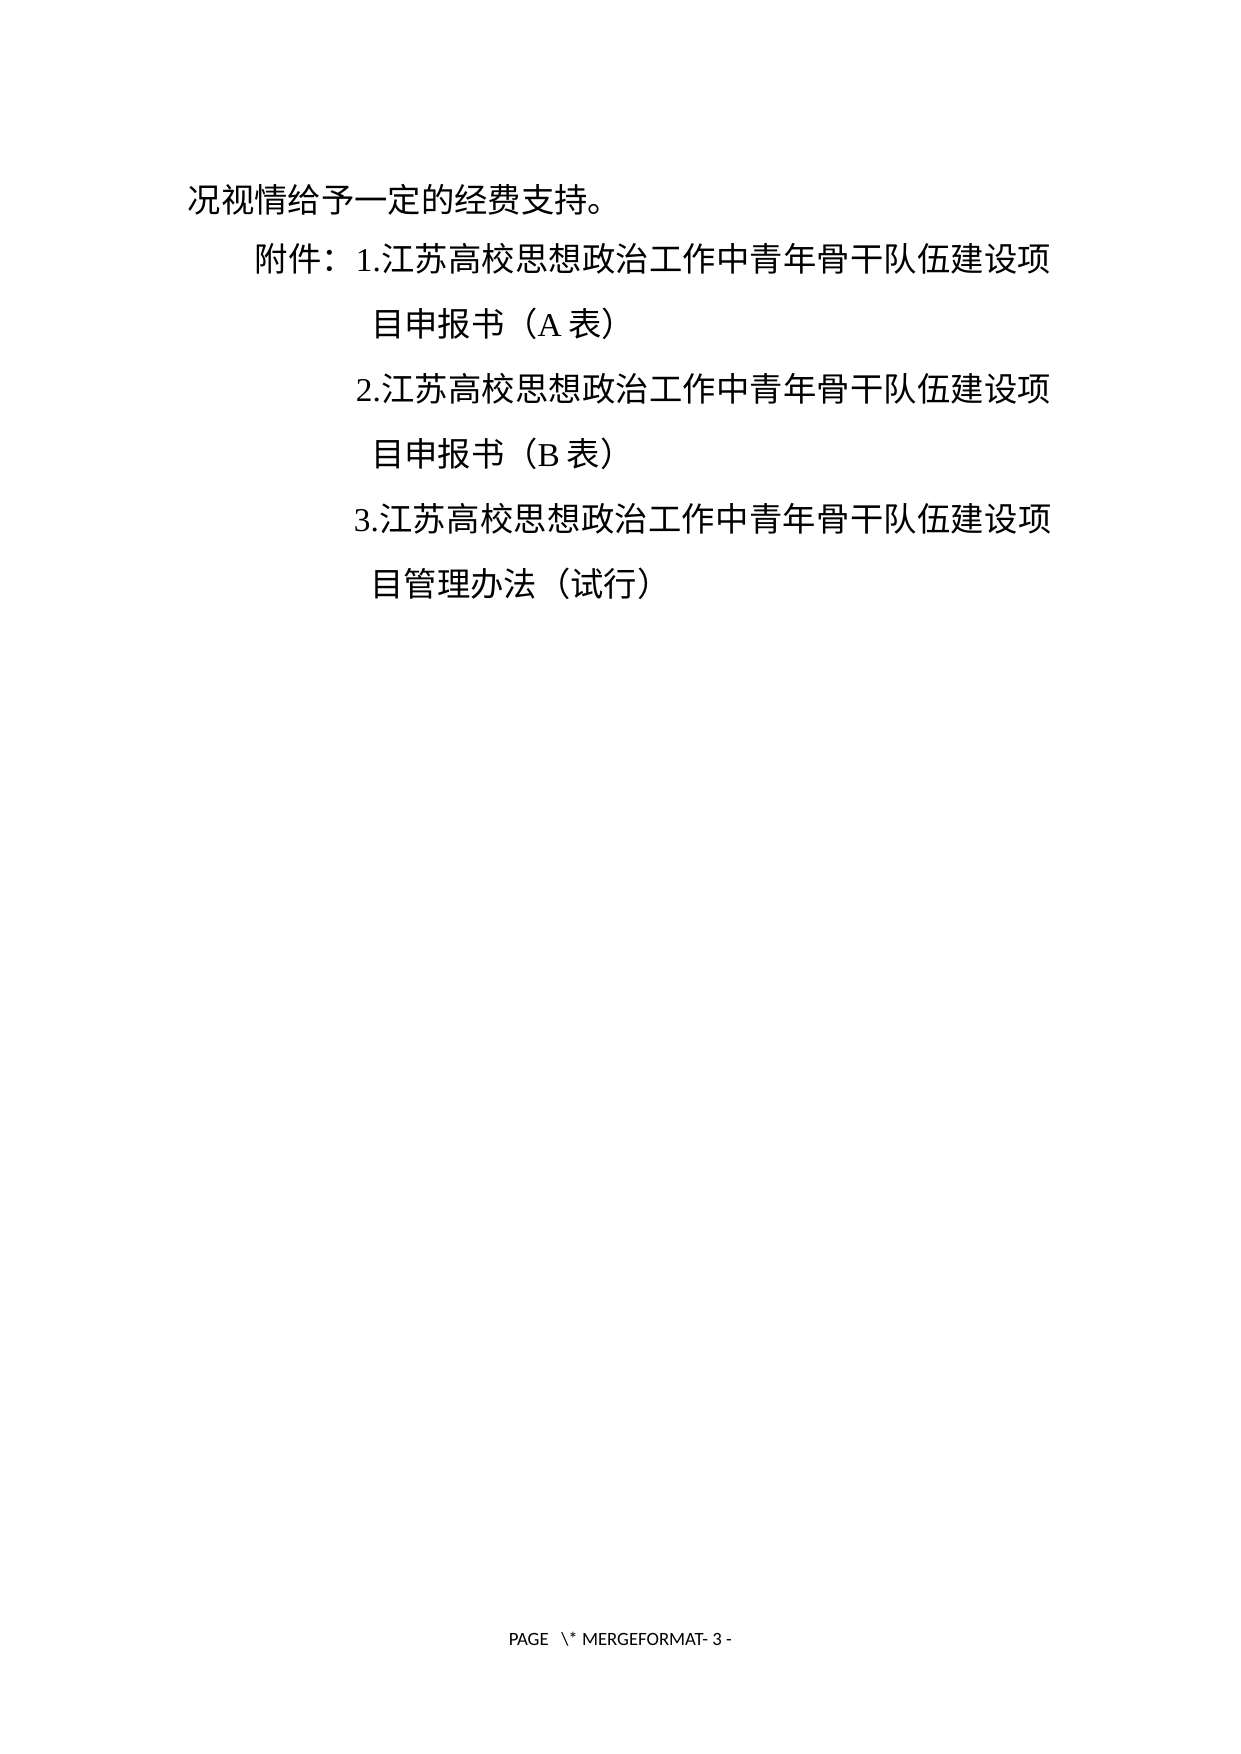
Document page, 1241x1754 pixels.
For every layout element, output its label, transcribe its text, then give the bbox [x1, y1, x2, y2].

text 2.江苏高校思想政治工作中青年骨干队伍建设项目申报书（B表） [187, 354, 1053, 484]
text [187, 162, 1053, 224]
text 3.江苏高校思想政治工作中青年骨干队伍建设项目管理办法（试行） [354, 484, 1053, 614]
text 附件：1.江苏高校思想政治工作中青年骨干队伍建设项目申报书（A表） [187, 224, 1053, 354]
